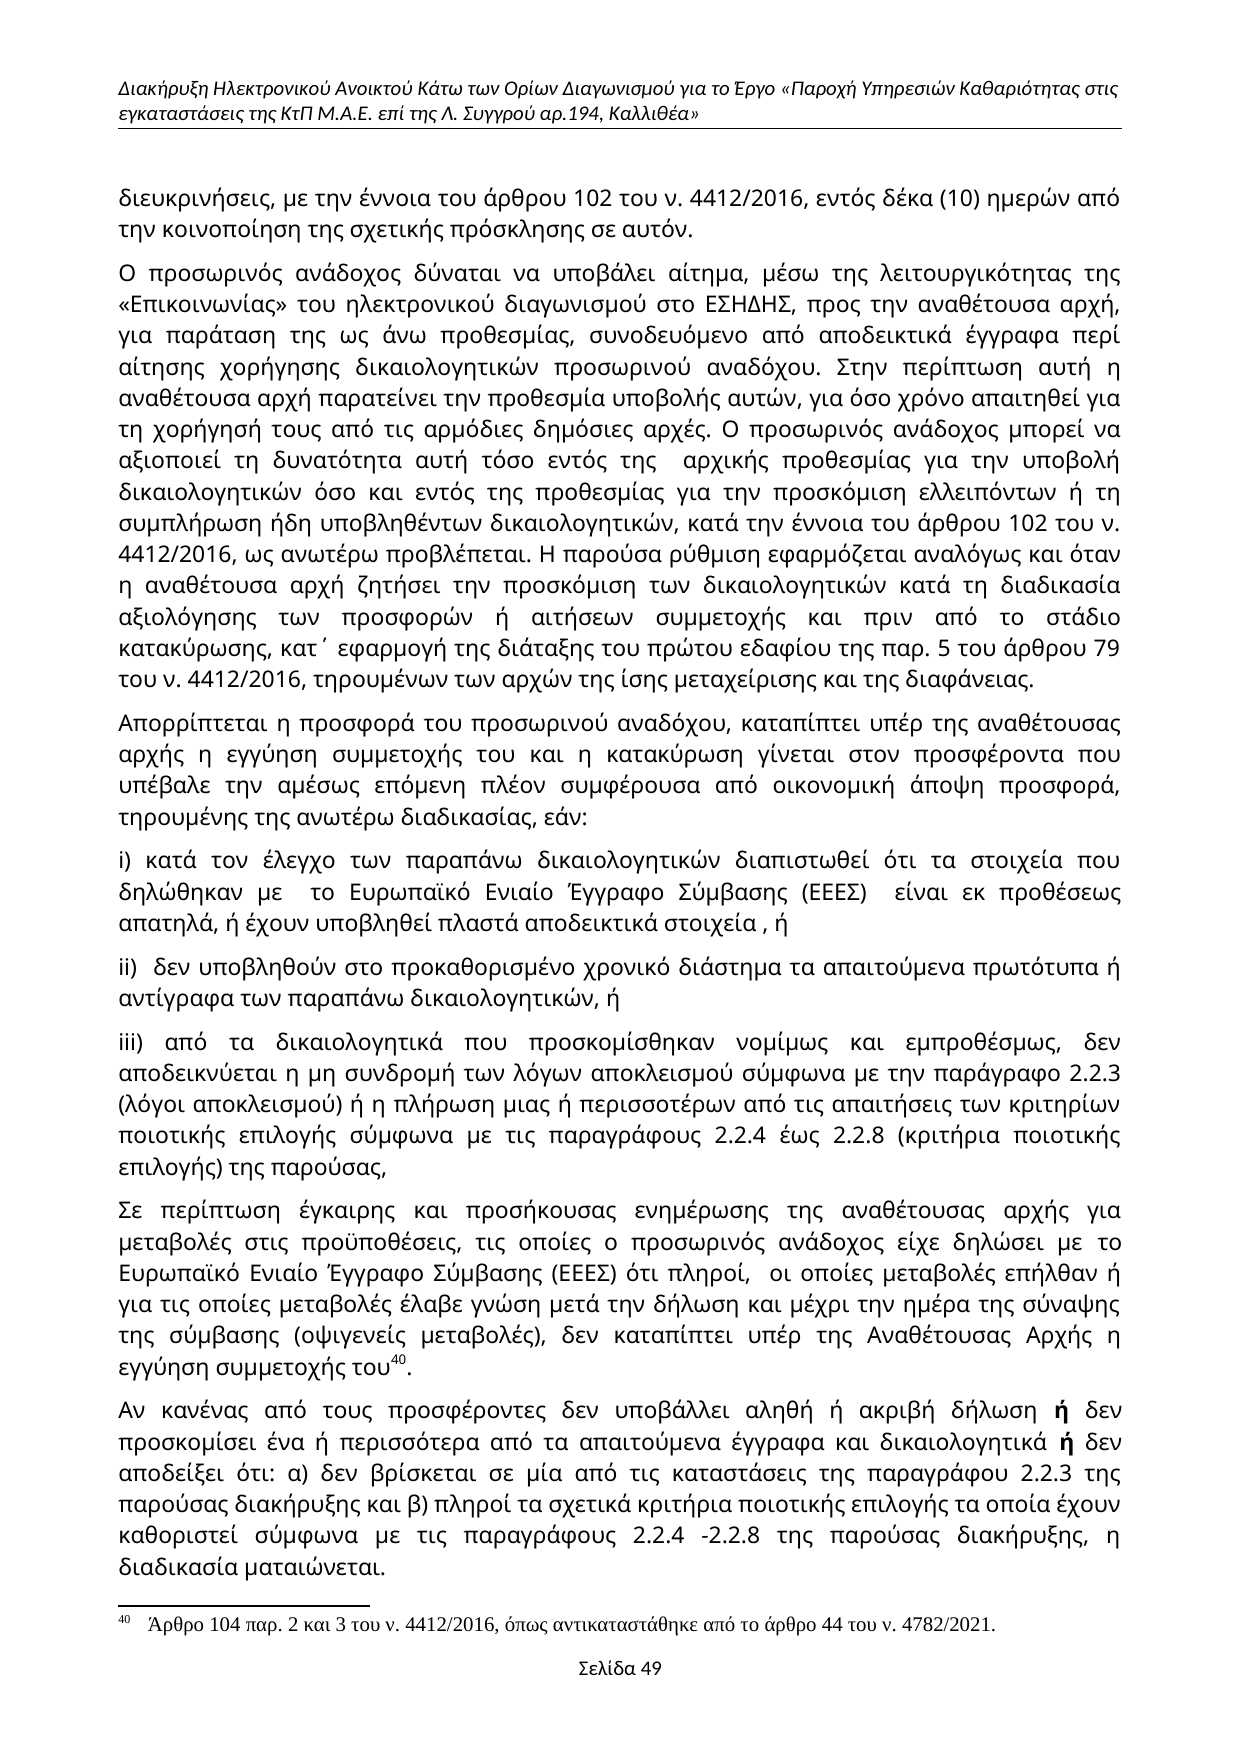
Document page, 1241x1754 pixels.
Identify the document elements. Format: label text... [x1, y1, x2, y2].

text Αν κανένας από τους προσφέροντες δεν υποβάλλει αληθή ή ακριβή δήλωση ή δεν προσκομίσει ένα ή περισσότερα από τα απαιτούμενα έγγραφα και δικαιολογητικά ή δεν αποδείξει ότι: α) δεν βρίσκεται σε μία από τις καταστάσεις της παραγράφου 2.2.3 της παρούσας διακήρυξης και β) πληροί τα σχετικά κριτήρια ποιοτικής επιλογής τα οποία έχουν καθοριστεί σύμφωνα με τις παραγράφους 2.2.4 -2.2.8 της παρούσας διακήρυξης, η διαδικασία ματαιώνεται. [118, 1394, 1122, 1582]
text Σε περίπτωση έγκαιρης και προσήκουσας ενημέρωσης της αναθέτουσας αρχής για μεταβολές στις προϋποθέσεις, τις οποίες ο προσωρινός ανάδοχος είχε δηλώσει με το Ευρωπαϊκό Ενιαίο Έγγραφο Σύμβασης (ΕΕΕΣ) ότι πληροί, οι οποίες μεταβολές επήλθαν ή για τις οποίες μεταβολές έλαβε γνώση μετά την δήλωση και μέχρι την ημέρα της σύναψης της σύμβασης (οψιγενείς μεταβολές), δεν καταπίπτει υπέρ της Αναθέτουσας Αρχής η εγγύηση συμμετοχής του. [118, 1194, 1122, 1382]
text ii) δεν υποβληθούν στο προκαθορισμένο χρονικό διάστημα τα απαιτούμενα πρωτότυπα ή αντίγραφα των παραπάνω δικαιολογητικών, ή [118, 951, 1122, 1013]
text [118, 182, 1122, 244]
text Ο προσωρινός ανάδοχος δύναται να υποβάλει αίτημα, μέσω της λειτουργικότητας της «Επικοινωνίας» του ηλεκτρονικού διαγωνισμού στο ΕΣΗΔΗΣ, προς την αναθέτουσα αρχή, για παράταση της ως άνω προθεσμίας, συνοδευόμενο από αποδεικτικά έγγραφα περί αίτησης χορήγησης δικαιολογητικών προσωρινού αναδόχου. Στην περίπτωση αυτή η αναθέτουσα αρχή παρατείνει την προθεσμία υποβολής αυτών, για όσο χρόνο απαιτηθεί για τη χορήγησή τους από τις αρμόδιες δημόσιες αρχές. Ο προσωρινός ανάδοχος μπορεί να αξιοποιεί τη δυνατότητα αυτή τόσο εντός της αρχικής προθεσμίας για την υποβολή δικαιολογητικών όσο και εντός της προθεσμίας για την προσκόμιση ελλειπόντων ή τη συμπλήρωση ήδη υποβληθέντων δικαιολογητικών, κατά την έννοια του άρθρου 102 του ν. 4412/2016, ως ανωτέρω προβλέπεται. Η παρούσα ρύθμιση εφαρμόζεται αναλόγως και όταν η αναθέτουσα αρχή ζητήσει την προσκόμιση των δικαιολογητικών κατά τη διαδικασία αξιολόγησης των προσφορών ή αιτήσεων συμμετοχής και πριν από το στάδιο κατακύρωσης, κατ΄ εφαρμογή της διάταξης του πρώτου εδαφίου της παρ. 5 του άρθρου 79 του ν. 4412/2016, τηρουμένων των αρχών της ίσης μεταχείρισης και της διαφάνειας. [118, 257, 1122, 694]
text iii) από τα δικαιολογητικά που προσκομίσθηκαν νομίμως και εμπροθέσμως, δεν αποδεικνύεται η μη συνδρομή των λόγων αποκλεισμού σύμφωνα με την παράγραφο 2.2.3 (λόγοι αποκλεισμού) ή η πλήρωση μιας ή περισσοτέρων από τις απαιτήσεις των κριτηρίων ποιοτικής επιλογής σύμφωνα με τις παραγράφους 2.2.4 έως 2.2.8 (κριτήρια ποιοτικής επιλογής) της παρούσας, [118, 1026, 1122, 1182]
text i) κατά τον έλεγχο των παραπάνω δικαιολογητικών διαπιστωθεί ότι τα στοιχεία που δηλώθηκαν με το Ευρωπαϊκό Ενιαίο Έγγραφο Σύμβασης (ΕΕΕΣ) είναι εκ προθέσεως απατηλά, ή έχουν υποβληθεί πλαστά αποδεικτικά στοιχεία , ή [118, 844, 1122, 938]
text Απορρίπτεται η προσφορά του προσωρινού αναδόχου, καταπίπτει υπέρ της αναθέτουσας αρχής η εγγύηση συμμετοχής του και η κατακύρωση γίνεται στον προσφέροντα που υπέβαλε την αμέσως επόμενη πλέον συμφέρουσα από οικονομική άποψη προσφορά, τηρουμένης της ανωτέρω διαδικασίας, εάν: [118, 707, 1122, 832]
